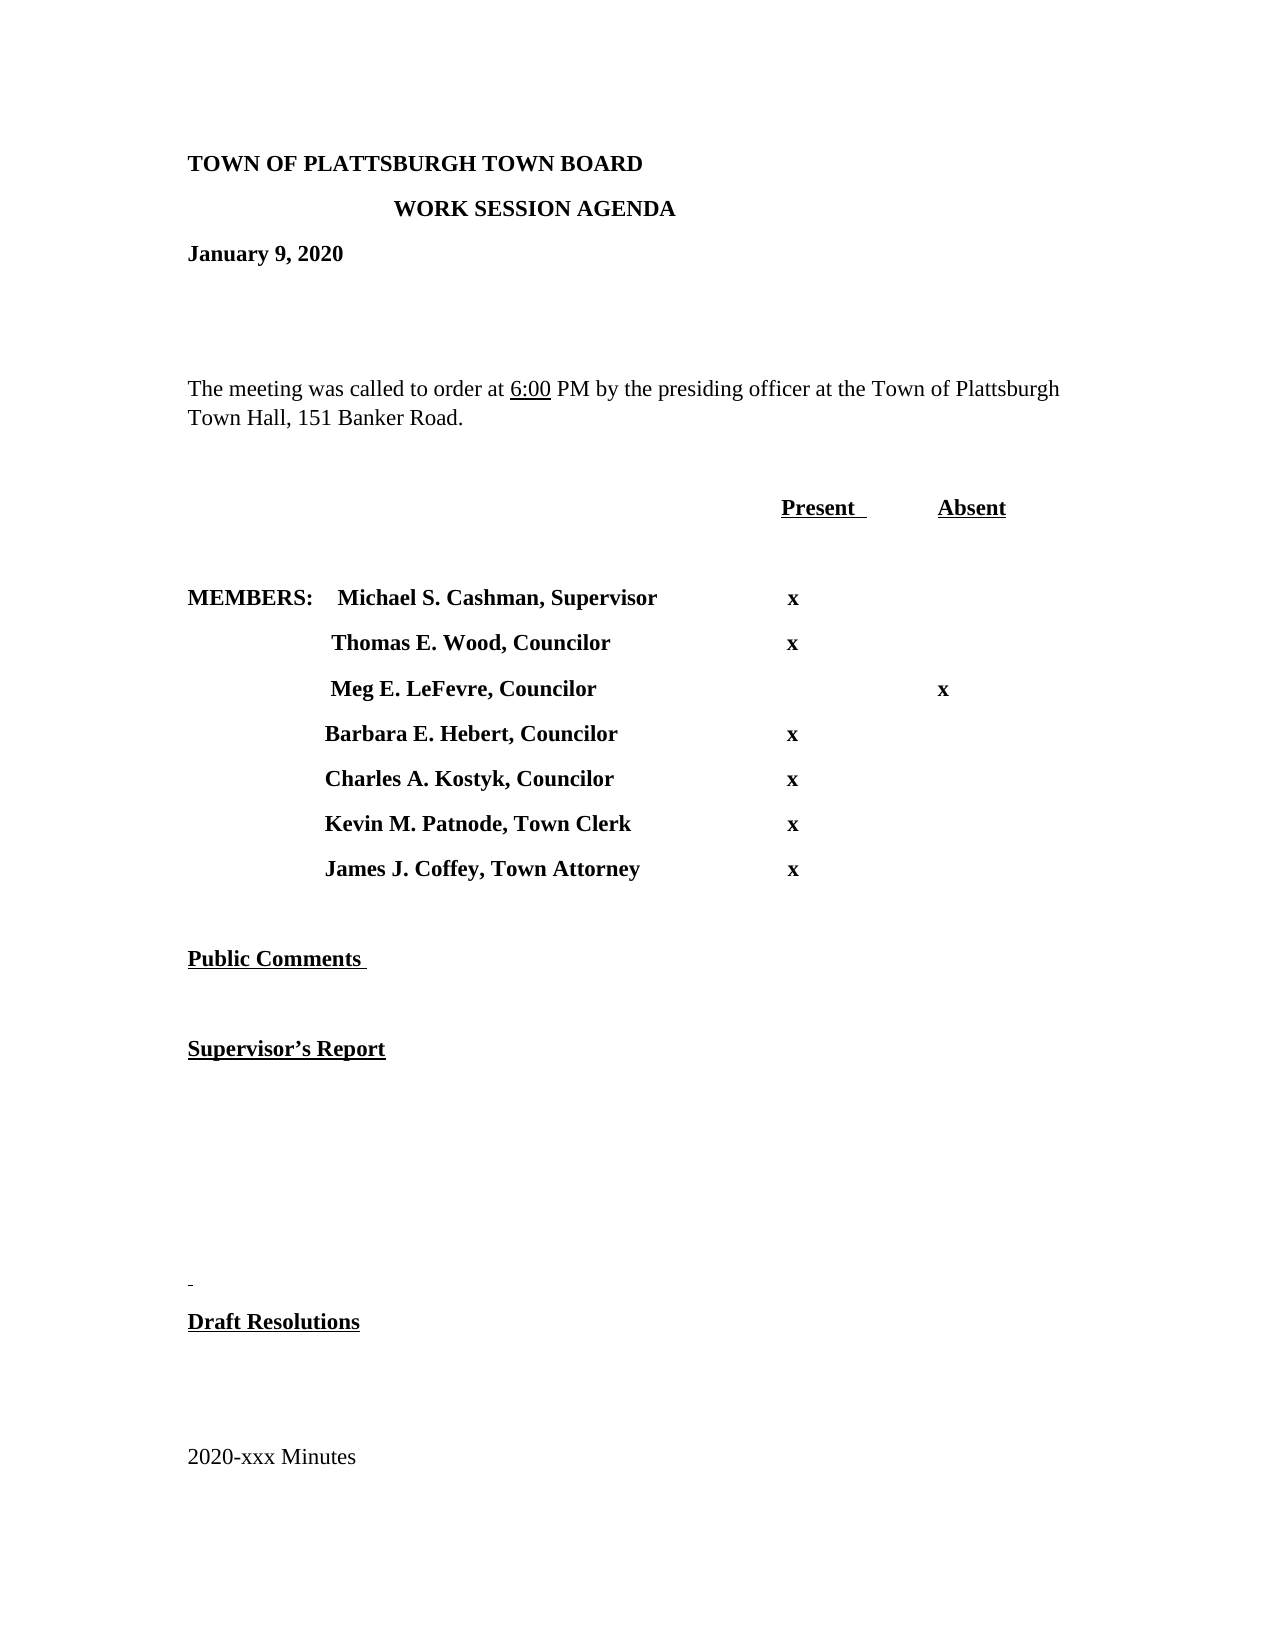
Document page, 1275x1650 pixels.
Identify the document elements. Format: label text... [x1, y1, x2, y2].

text Charles A. Kostyk, Councilor x [187, 765, 1087, 791]
text WORK SESSION AGENDA [187, 195, 1087, 221]
text Kevin M. Patnode, Town Clerk x [187, 810, 1087, 836]
text Draft Resolutions [187, 1308, 1087, 1334]
text Present Absent [187, 494, 1087, 521]
text TOWN OF TOWN BOARD [187, 150, 1087, 176]
text Barbara E. Hebert, Councilor x [187, 720, 1087, 746]
text Meg E. LeFevre, Councilor x [187, 674, 1087, 701]
text Supervisor’s Report [187, 1035, 1087, 1062]
text January 9, 2020 [187, 240, 1087, 267]
text Public Comments [187, 945, 1087, 972]
text James J. Coffey, Town Attorney x [187, 855, 1087, 881]
text MEMBERS: Michael S. Cashman, Supervisor x [187, 584, 1087, 611]
text 2020-xxx Minutes [187, 1443, 1087, 1469]
text The meeting was called to order at 6:00 PM by the presiding officer at the Town of Plattsburgh Town Hall, 151 Banker Road. [187, 376, 1087, 430]
text Thomas E. Wood, Councilor x [187, 629, 1087, 656]
